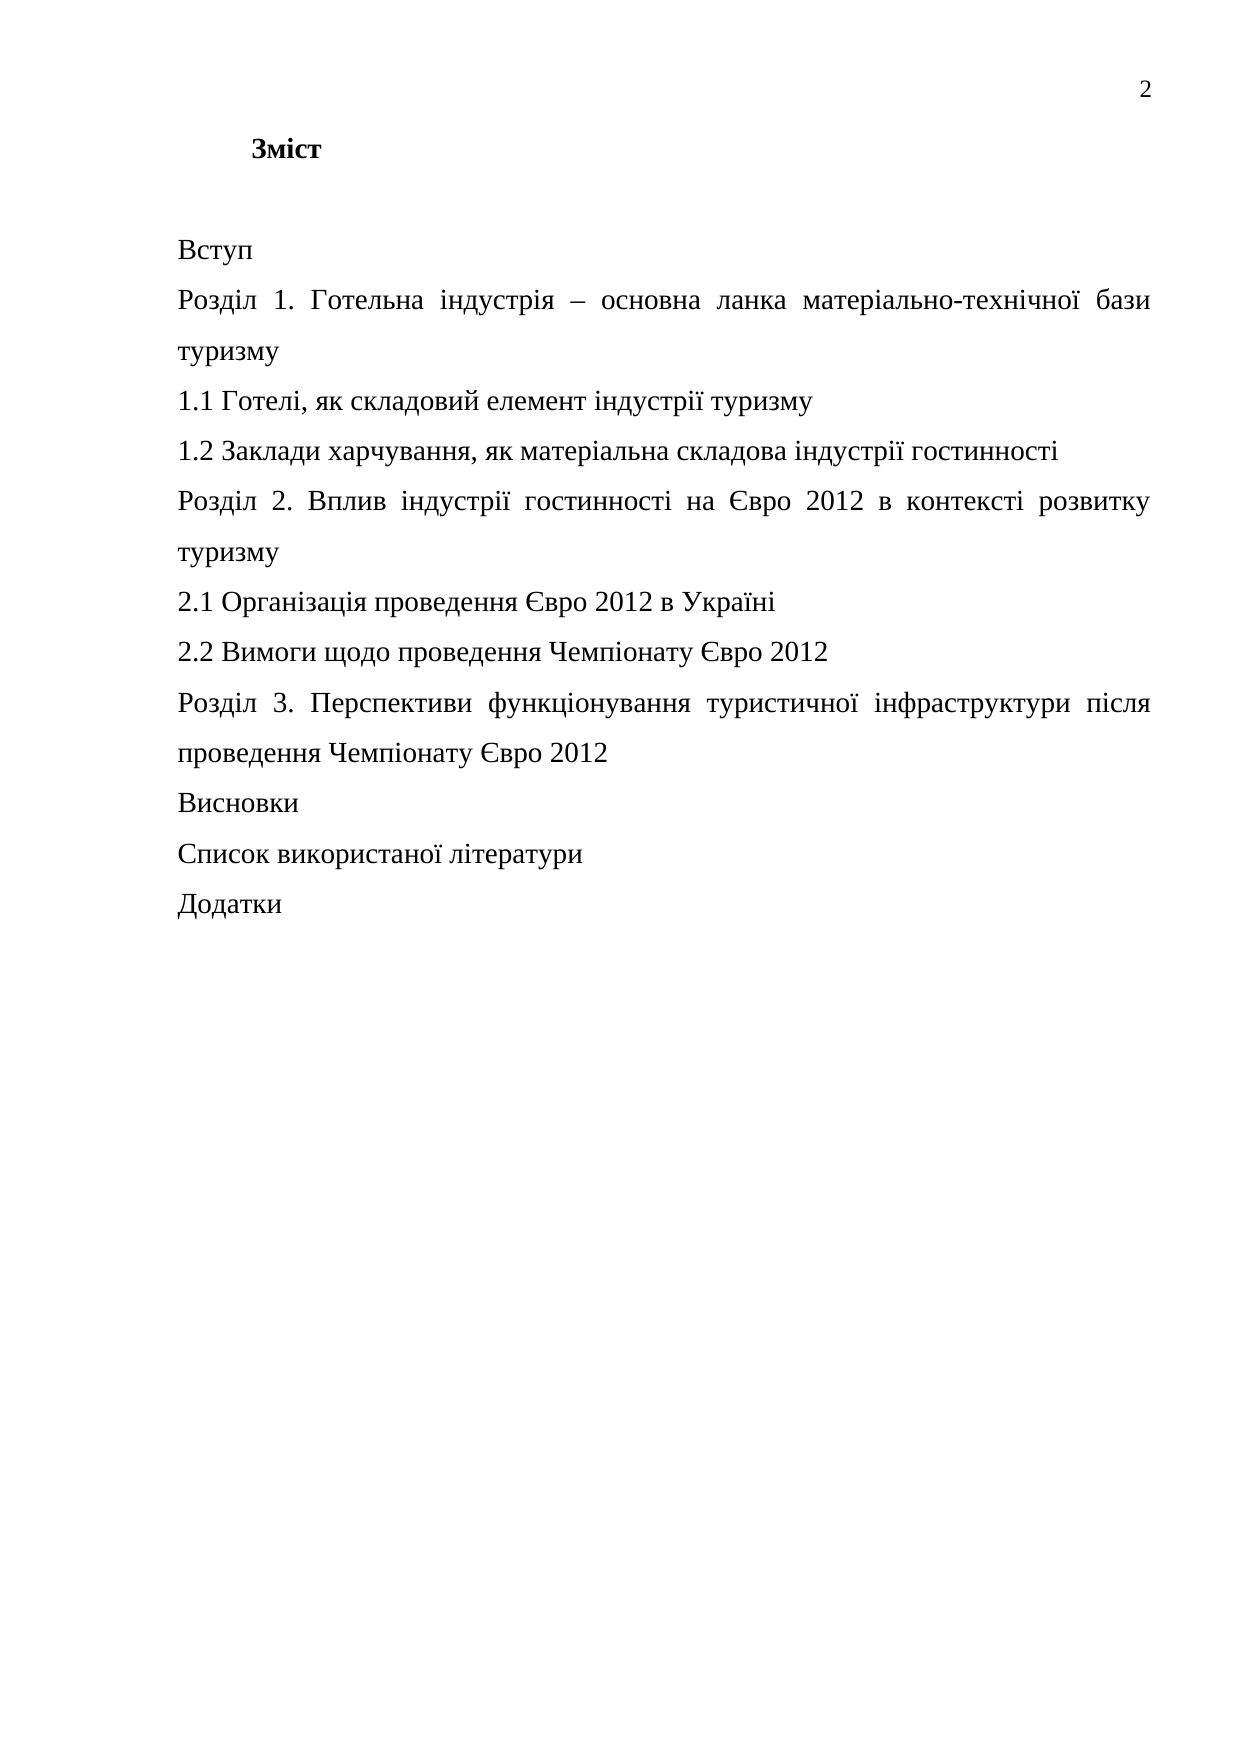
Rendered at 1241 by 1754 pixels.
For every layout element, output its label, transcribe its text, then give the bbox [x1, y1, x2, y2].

text Додатки [177, 886, 1152, 919]
text 2.2 Вимоги щодо проведення Чемпіонату Євро 2012 [177, 634, 1152, 668]
text Розділ 2. Вплив індустрії гостинності на Євро 2012 в контексті розвитку туризму [177, 483, 1152, 567]
text Розділ 1. Готельна індустрія – основна ланка матеріально-технічної бази туризму [177, 282, 1152, 366]
text 1.2 Заклади харчування, як матеріальна складова індустрії гостинності [177, 433, 1152, 467]
text Розділ 3. Перспективи функціонування туристичної інфраструктури після проведення Чемпіонату Євро 2012 [177, 685, 1152, 769]
text 1.1 Готелі, як складовий елемент індустрії туризму [177, 383, 1152, 416]
text Вступ [177, 232, 1152, 266]
text Висновки [177, 785, 1152, 819]
text Список використаної літератури [177, 836, 1152, 869]
text 2.1 Організація проведення Євро 2012 в Україні [177, 584, 1152, 618]
text Зміст [177, 131, 1152, 165]
